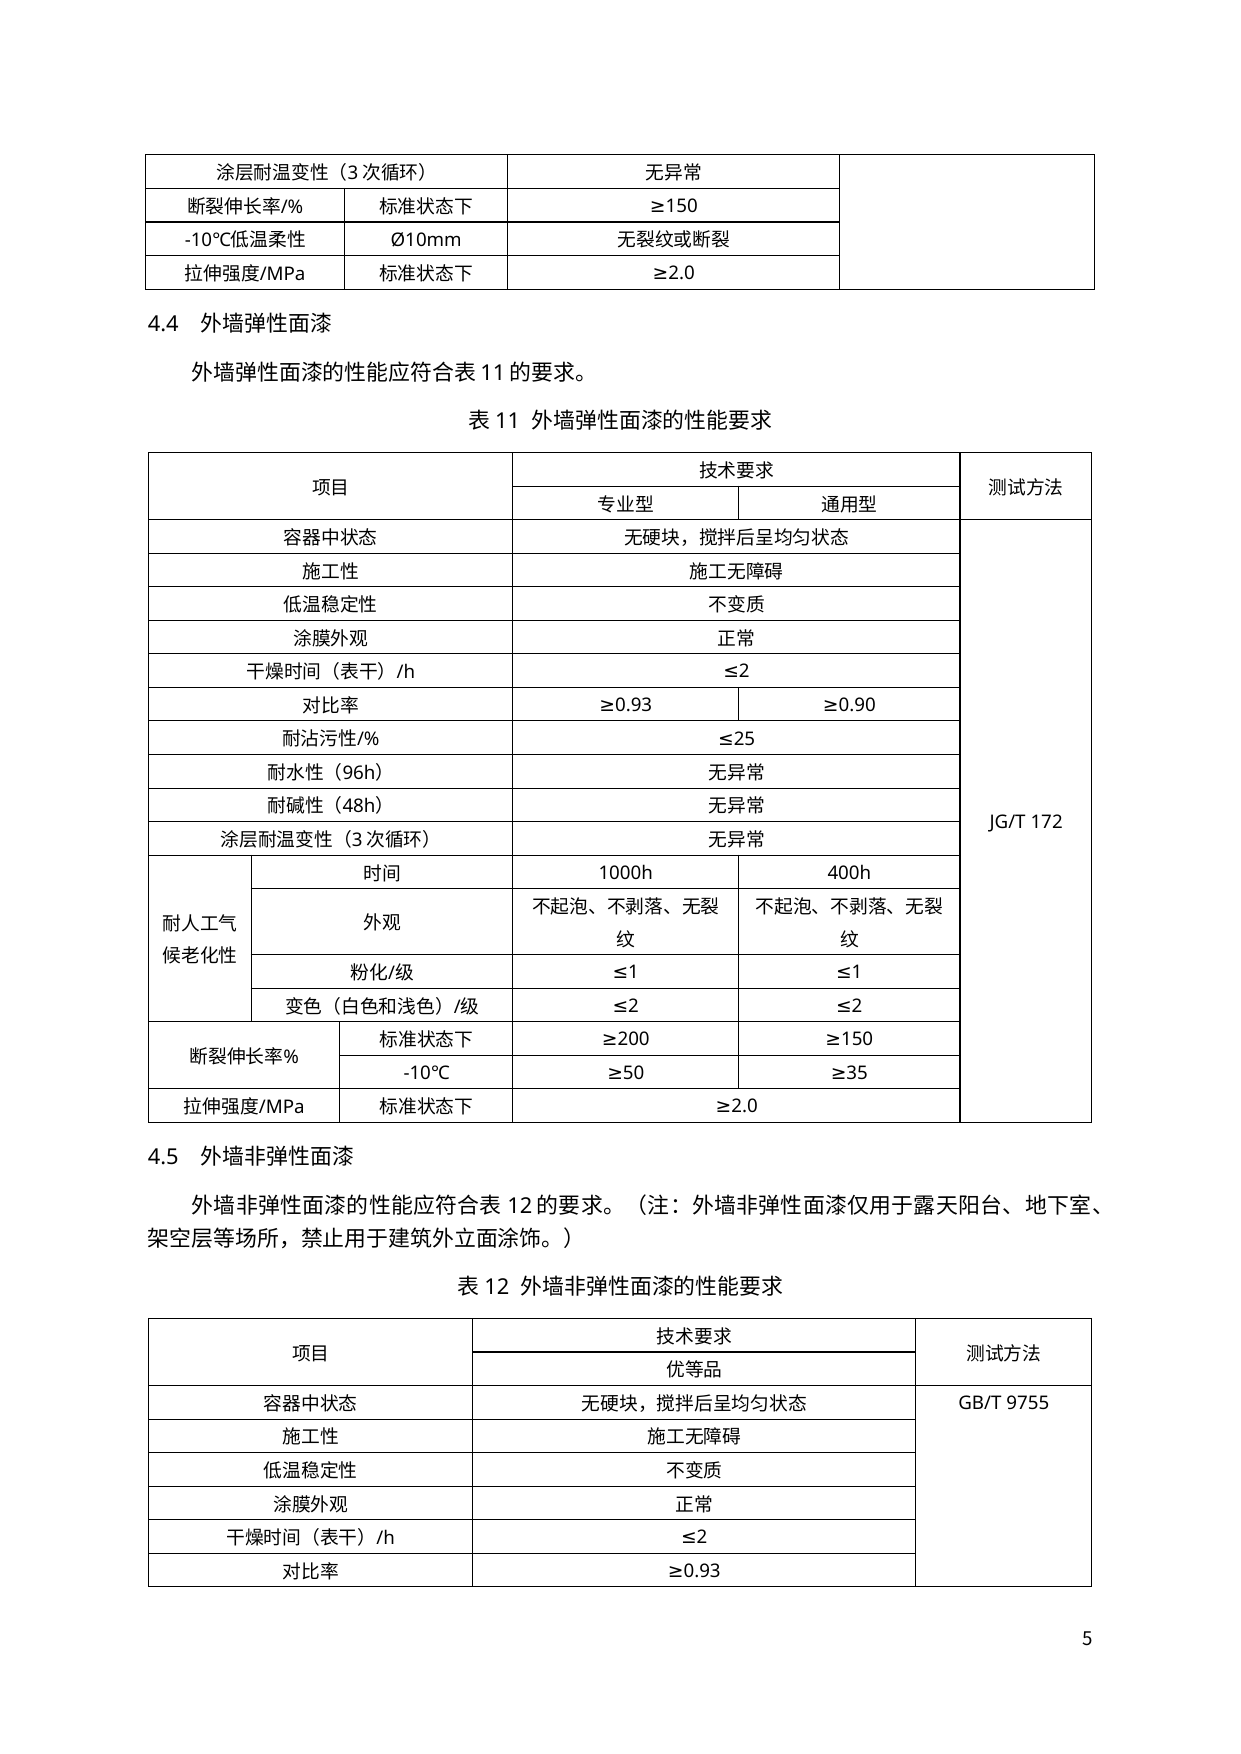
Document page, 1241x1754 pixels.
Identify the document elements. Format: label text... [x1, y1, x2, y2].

table_cell 通用型 [739, 487, 959, 519]
table_header 项目 [149, 453, 512, 519]
table_cell 不起泡、不剥落、无裂纹 [513, 889, 738, 954]
table_cell 施工无障碍 [473, 1420, 915, 1452]
table_cell Ø10mm [345, 223, 507, 255]
table_cell -10℃低温柔性 [146, 223, 344, 255]
table_cell 不变质 [473, 1453, 915, 1486]
table_cell 耐沾污性/% [149, 721, 512, 754]
text 外墙非弹性面漆的性能应符合表12的要求。（注：外墙非弹性面漆仅用于露天阳台、地下室、架空层等场所，禁止用于建筑外立面涂饰。） [148, 1188, 1092, 1253]
text 表 12 外墙非弹性面漆的性能要求 [148, 1269, 1092, 1302]
table_cell 涂层耐温变性（3次循环） [146, 155, 507, 188]
text 外墙弹性面漆 [148, 306, 1092, 338]
table_cell ≤2 [513, 654, 959, 687]
table_cell ≥0.90 [739, 688, 959, 720]
table_header 技术要求 [473, 1319, 915, 1351]
text 外墙弹性面漆的性能应符合表11的要求。 [148, 354, 1092, 387]
table_cell ≥35 [739, 1056, 959, 1088]
table_cell 耐碱性（48h） [149, 789, 512, 821]
table_cell 无异常 [513, 822, 959, 854]
table_cell -10℃ [340, 1056, 512, 1088]
table_header 项目 [149, 1319, 472, 1385]
table_cell 涂膜外观 [149, 621, 512, 653]
table_cell 标准状态下 [340, 1089, 512, 1122]
table_cell 优等品 [473, 1353, 915, 1385]
table_cell 断裂伸长率% [149, 1022, 339, 1088]
table_cell 标准状态下 [345, 189, 507, 221]
table_cell 不变质 [513, 587, 959, 620]
table_cell ≤1 [513, 955, 738, 988]
text 外墙非弹性面漆 [148, 1139, 1092, 1172]
table_header 测试方法 [961, 453, 1091, 519]
table_cell ≥150 [508, 189, 839, 221]
table_cell 粉化/级 [252, 955, 512, 988]
table_cell 400h [739, 856, 959, 888]
table_cell ≥0.93 [513, 688, 738, 720]
table_cell 断裂伸长率/% [146, 189, 344, 221]
table_cell 涂层耐温变性（3次循环） [149, 822, 512, 854]
table_cell 标准状态下 [345, 256, 507, 288]
table_cell 无硬块，搅拌后呈均匀状态 [513, 520, 959, 553]
table_cell 对比率 [149, 1554, 472, 1586]
table_cell 变色（白色和浅色）/级 [252, 989, 512, 1021]
table_cell 无裂纹或断裂 [508, 223, 839, 255]
table_cell 低温稳定性 [149, 587, 512, 620]
table_cell 无异常 [508, 155, 839, 188]
table_cell 容器中状态 [149, 1386, 472, 1418]
table_cell 低温稳定性 [149, 1453, 472, 1486]
table_cell ≥150 [739, 1022, 959, 1055]
table_cell 外观 [252, 889, 512, 954]
table_cell ≤1 [739, 955, 959, 988]
table_cell ≥200 [513, 1022, 738, 1055]
table_header 技术要求 [513, 453, 959, 486]
table_cell 施工性 [149, 554, 512, 586]
table_cell 1000h [513, 856, 738, 888]
table_cell 涂膜外观 [149, 1487, 472, 1519]
table_cell 对比率 [149, 688, 512, 720]
table_cell ≥0.93 [473, 1554, 915, 1586]
table_cell 标准状态下 [340, 1022, 512, 1055]
table_cell 不起泡、不剥落、无裂纹 [739, 889, 959, 954]
table_cell ≤2 [513, 989, 738, 1021]
table_cell 时间 [252, 856, 512, 888]
table_cell ≥2.0 [508, 256, 839, 288]
table_cell GB/T 9755 [916, 1386, 1091, 1586]
table_cell ≤2 [473, 1520, 915, 1553]
table_cell 无异常 [513, 755, 959, 787]
table_cell 容器中状态 [149, 520, 512, 553]
table_cell 耐人工气候老化性 [149, 856, 251, 1021]
table_cell ≤2 [739, 989, 959, 1021]
table_cell 拉伸强度/MPa [146, 256, 344, 288]
table_cell ≥2.0 [513, 1089, 959, 1122]
text 表 11 外墙弹性面漆的性能要求 [148, 403, 1092, 436]
table_header 测试方法 [916, 1319, 1091, 1385]
table_cell 施工无障碍 [513, 554, 959, 586]
table_cell JG/T 172 [961, 520, 1091, 1122]
table_cell 正常 [473, 1487, 915, 1519]
table_cell 无异常 [513, 789, 959, 821]
table_cell 拉伸强度/MPa [149, 1089, 339, 1122]
table_cell ≥50 [513, 1056, 738, 1088]
table_cell 施工性 [149, 1420, 472, 1452]
table_cell 耐水性（96h） [149, 755, 512, 787]
table_cell 专业型 [513, 487, 738, 519]
table_cell 无硬块，搅拌后呈均匀状态 [473, 1386, 915, 1418]
table_cell 干燥时间（表干）/h [149, 1520, 472, 1553]
table_cell ≤25 [513, 721, 959, 754]
table_cell 正常 [513, 621, 959, 653]
table_cell 干燥时间（表干）/h [149, 654, 512, 687]
